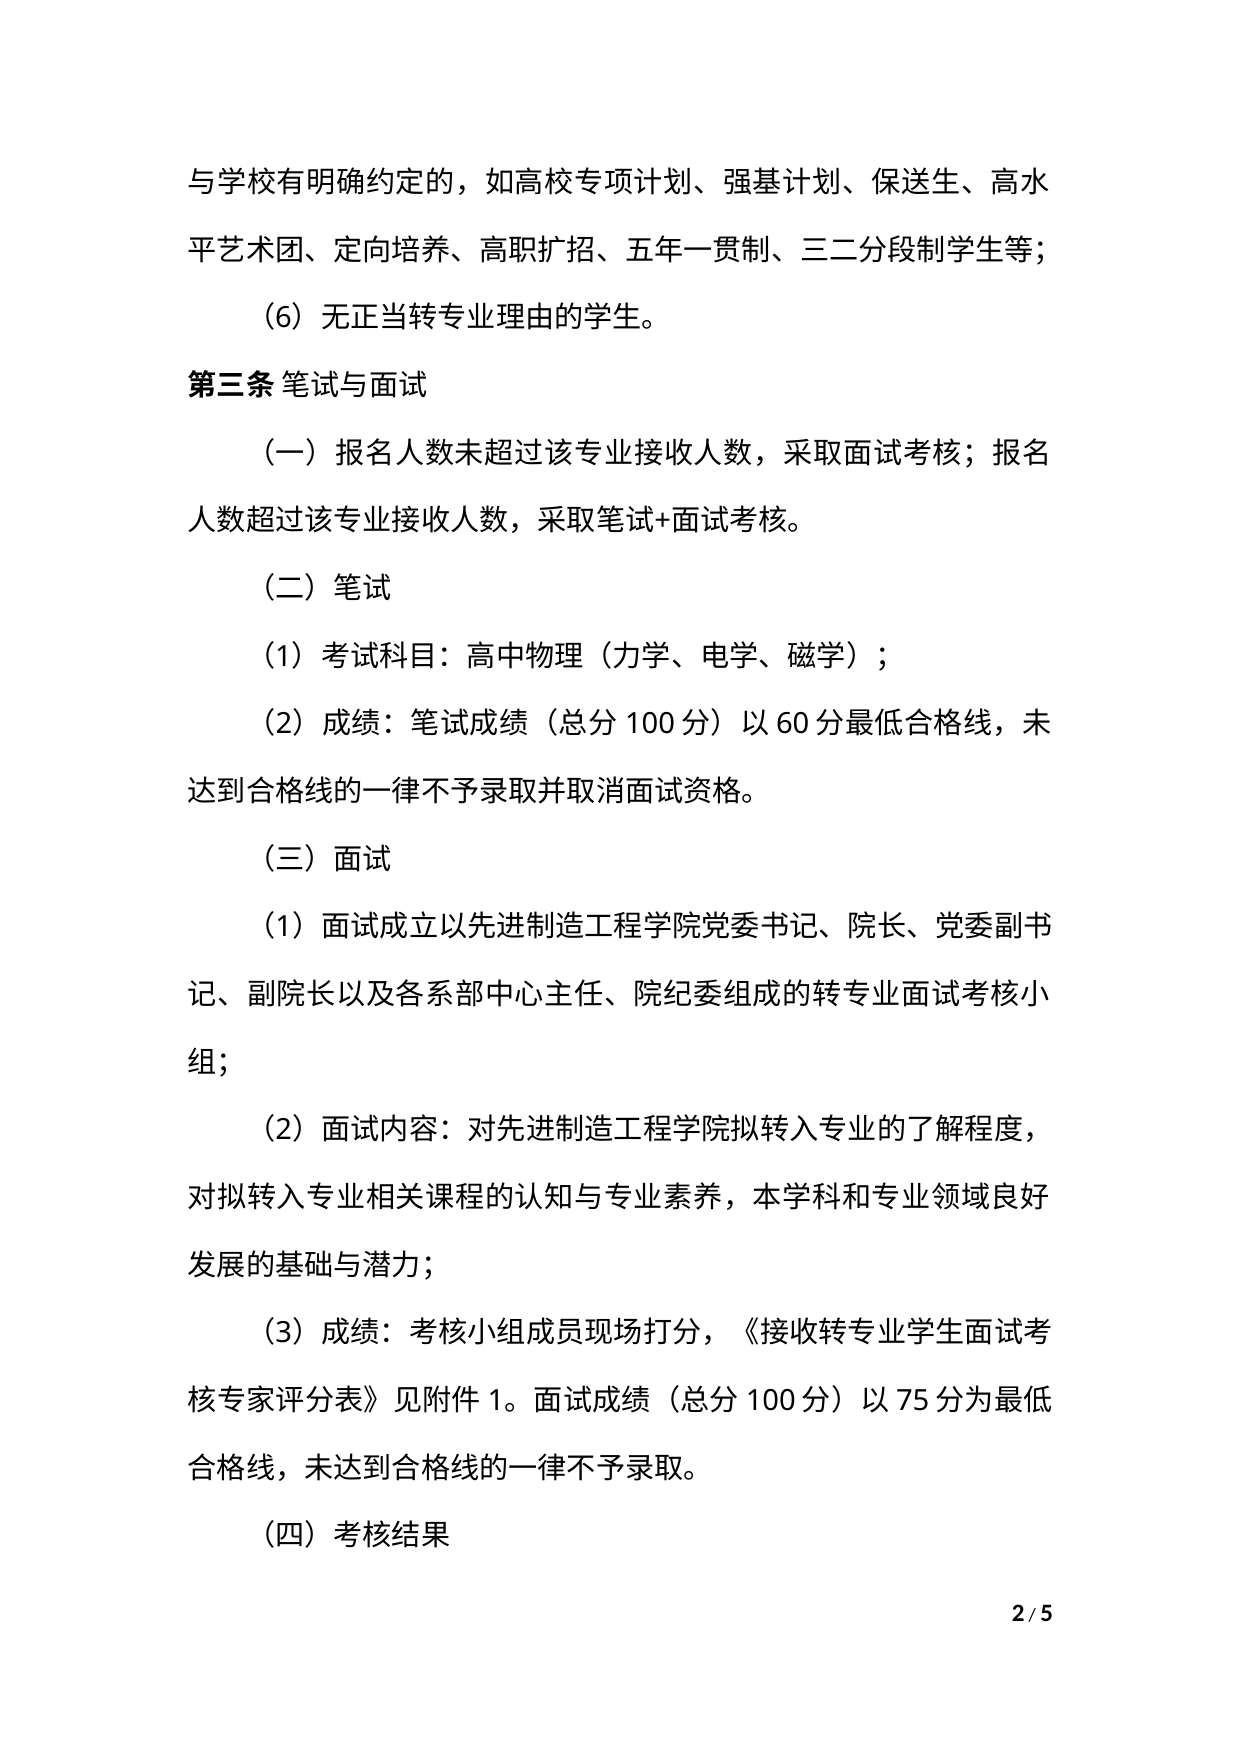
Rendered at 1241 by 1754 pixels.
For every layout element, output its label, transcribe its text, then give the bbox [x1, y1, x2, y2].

text （三）面试 [187, 835, 1053, 878]
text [187, 158, 1053, 268]
text （2）成绩：笔试成绩（总分100分）以60分最低合格线，未达到合格线的一律不予录取并取消面试资格。 [187, 700, 1053, 810]
text （一）报名人数未超过该专业接收人数，采取面试考核；报名人数超过该专业接收人数，采取笔试+面试考核。 [187, 429, 1053, 539]
text （四）考核结果 [187, 1512, 1053, 1554]
text （1）面试成立以先进制造工程学院党委书记、院长、党委副书记、副院长以及各系部中心主任、院纪委组成的转专业面试考核小组； [187, 903, 1053, 1081]
text （1）考试科目：高中物理（力学、电学、磁学）； [187, 632, 1053, 674]
text （6）无正当转专业理由的学生。 [187, 294, 1053, 336]
text 第三条 笔试与面试 [187, 362, 1053, 404]
text （3）成绩：考核小组成员现场打分，《接收转专业学生面试考核专家评分表》见附件1。面试成绩（总分100分）以75分为最低合格线，未达到合格线的一律不予录取。 [187, 1309, 1053, 1486]
text （2）面试内容：对先进制造工程学院拟转入专业的了解程度，对拟转入专业相关课程的认知与专业素养，本学科和专业领域良好发展的基础与潜力； [187, 1106, 1053, 1283]
text （二）笔试 [187, 564, 1053, 607]
